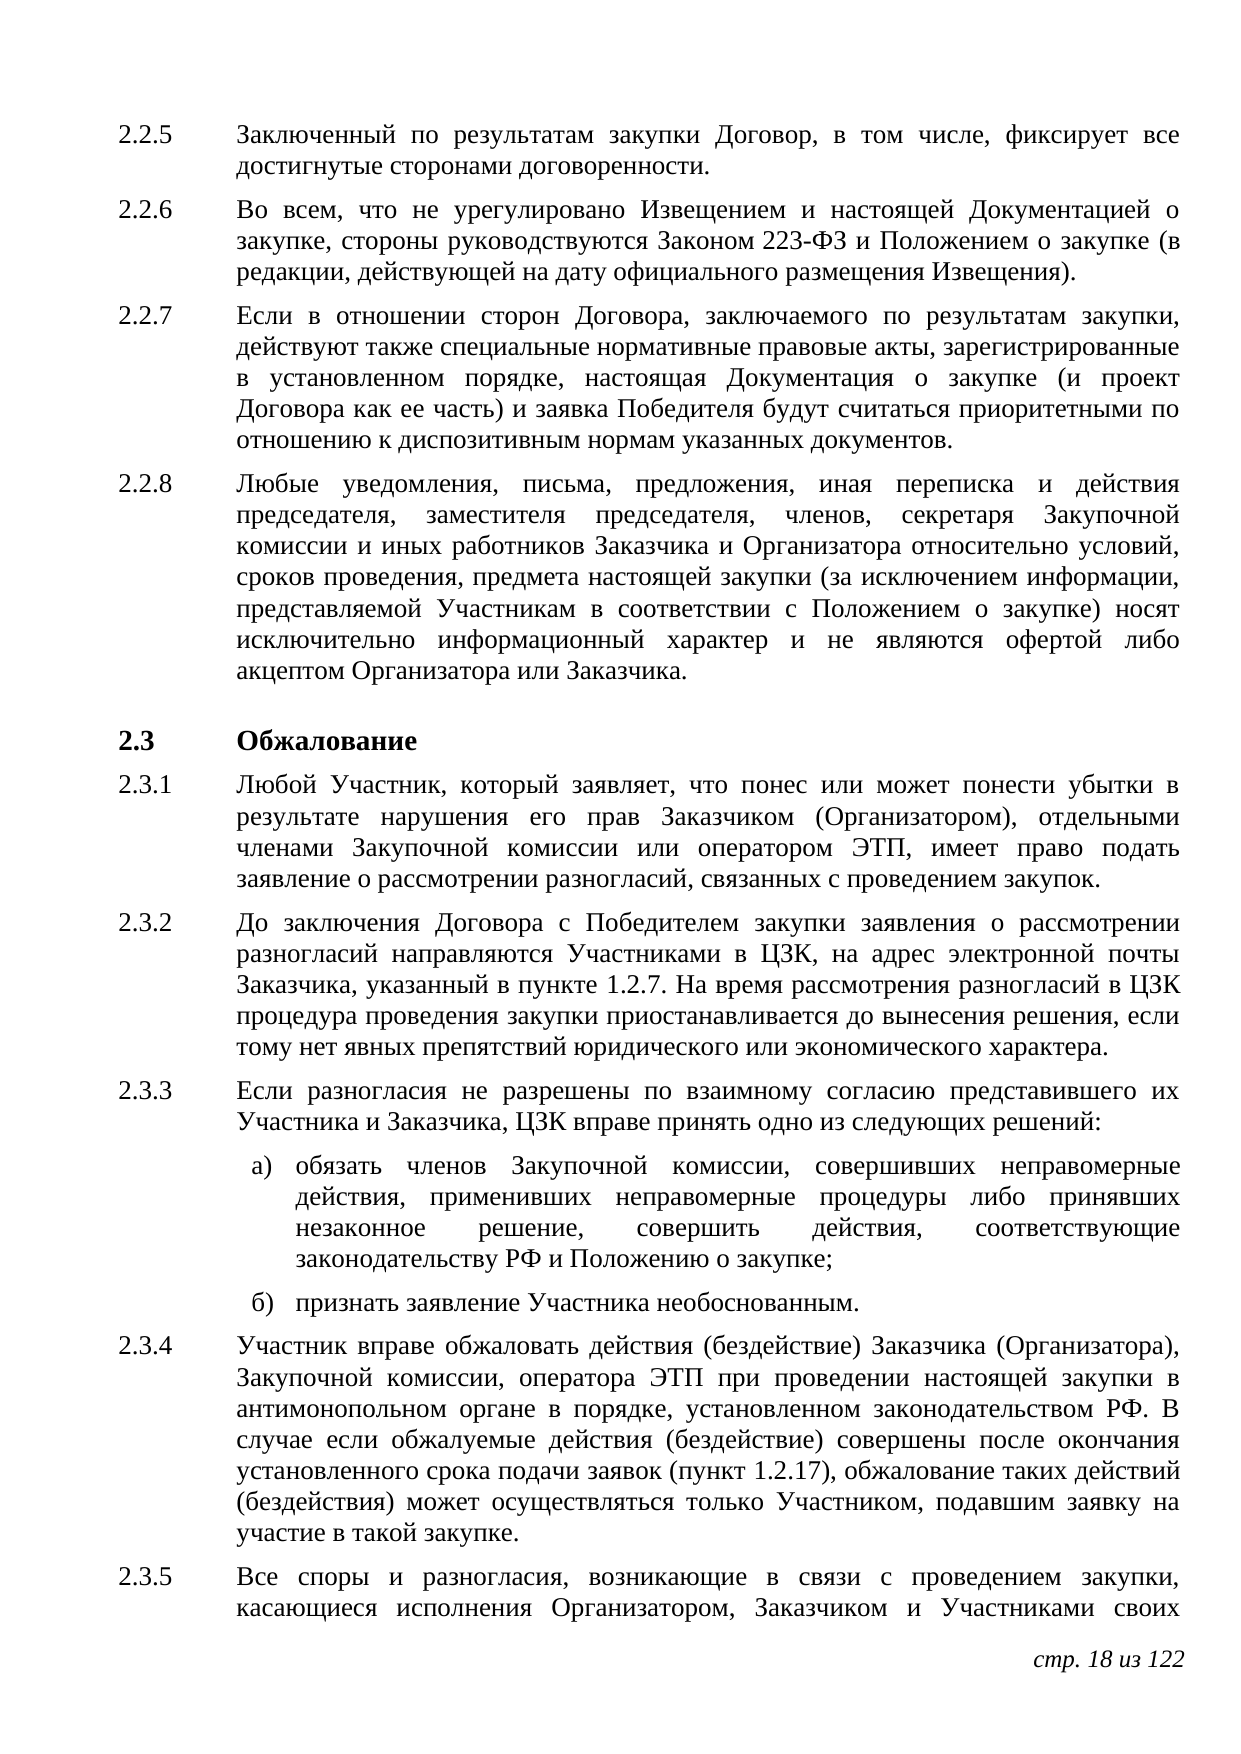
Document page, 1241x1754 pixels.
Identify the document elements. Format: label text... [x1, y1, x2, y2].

list Если в отношении сторон Договора, заключаемого по результатам закупки, действуют также специальные нормативные правовые акты, зарегистрированные в установленном порядке, настоящая Документация о закупке (и проект Договора как ее часть) и заявка Победителя будут считаться приоритетными по отношению к диспозитивным нормам указанных документов. [118, 299, 1181, 454]
text Участник вправе обжаловать действия (бездействие) Заказчика (Организатора), Закупочной комиссии, оператора ЭТП при проведении настоящей закупки в антимонопольном органе в порядке, установленном законодательством РФ. В случае если обжалуемые действия (бездействие) совершены после окончания установленного срока подачи заявок (пункт 1.2.17), обжалование таких действий (бездействия) может осуществляться только Участником, подавшим заявку на участие в такой закупке. [118, 1329, 1181, 1547]
text Любой Участник, который заявляет, что понес или может понести убытки в результате нарушения его прав Заказчиком (Организатором), отдельными членами Закупочной комиссии или оператором ЭТП, имеет право подать заявление о рассмотрении разногласий, связанных с проведением закупок. [118, 769, 1181, 893]
list обязать членов Закупочной комиссии, совершивших неправомерные действия, применивших неправомерные процедуры либо принявших незаконное решение, совершить действия, соответствующие законодательству РФ и Положению о закупке; [251, 1149, 1181, 1273]
list Во всем, что не урегулировано Извещением и настоящей Документацией о закупке, стороны руководствуются Законом 223-ФЗ и Положением о закупке (в редакции, действующей на дату официального размещения Извещения). [118, 193, 1181, 286]
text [118, 1560, 1181, 1622]
text До заключения Договора с Победителем закупки заявления о рассмотрении разногласий направляются Участниками в ЦЗК, на адрес электронной почты Заказчика, указанный в пункте 1.2.7. На время рассмотрения разногласий в ЦЗК процедура проведения закупки приостанавливается до вынесения решения, если тому нет явных препятствий юридического или экономического характера. [118, 906, 1181, 1061]
subtitle Обжалование [118, 723, 1181, 756]
list признать заявление Участника необоснованным. [251, 1286, 1181, 1317]
text Если разногласия не разрешены по взаимному согласию представившего их Участника и Заказчика, ЦЗК вправе принять одно из следующих решений: [118, 1074, 1181, 1136]
list Заключенный по результатам закупки Договор, в том числе, фиксирует все достигнутые сторонами договоренности. [118, 118, 1181, 180]
list Любые уведомления, письма, предложения, иная переписка и действия председателя, заместителя председателя, членов, секретаря Закупочной комиссии и иных работников Заказчика и Организатора относительно условий, сроков проведения, предмета настоящей закупки (за исключением информации, представляемой Участникам в соответствии с Положением о закупке) носят исключительно информационный характер и не являются офертой либо акцептом Организатора или Заказчика. [118, 467, 1181, 685]
